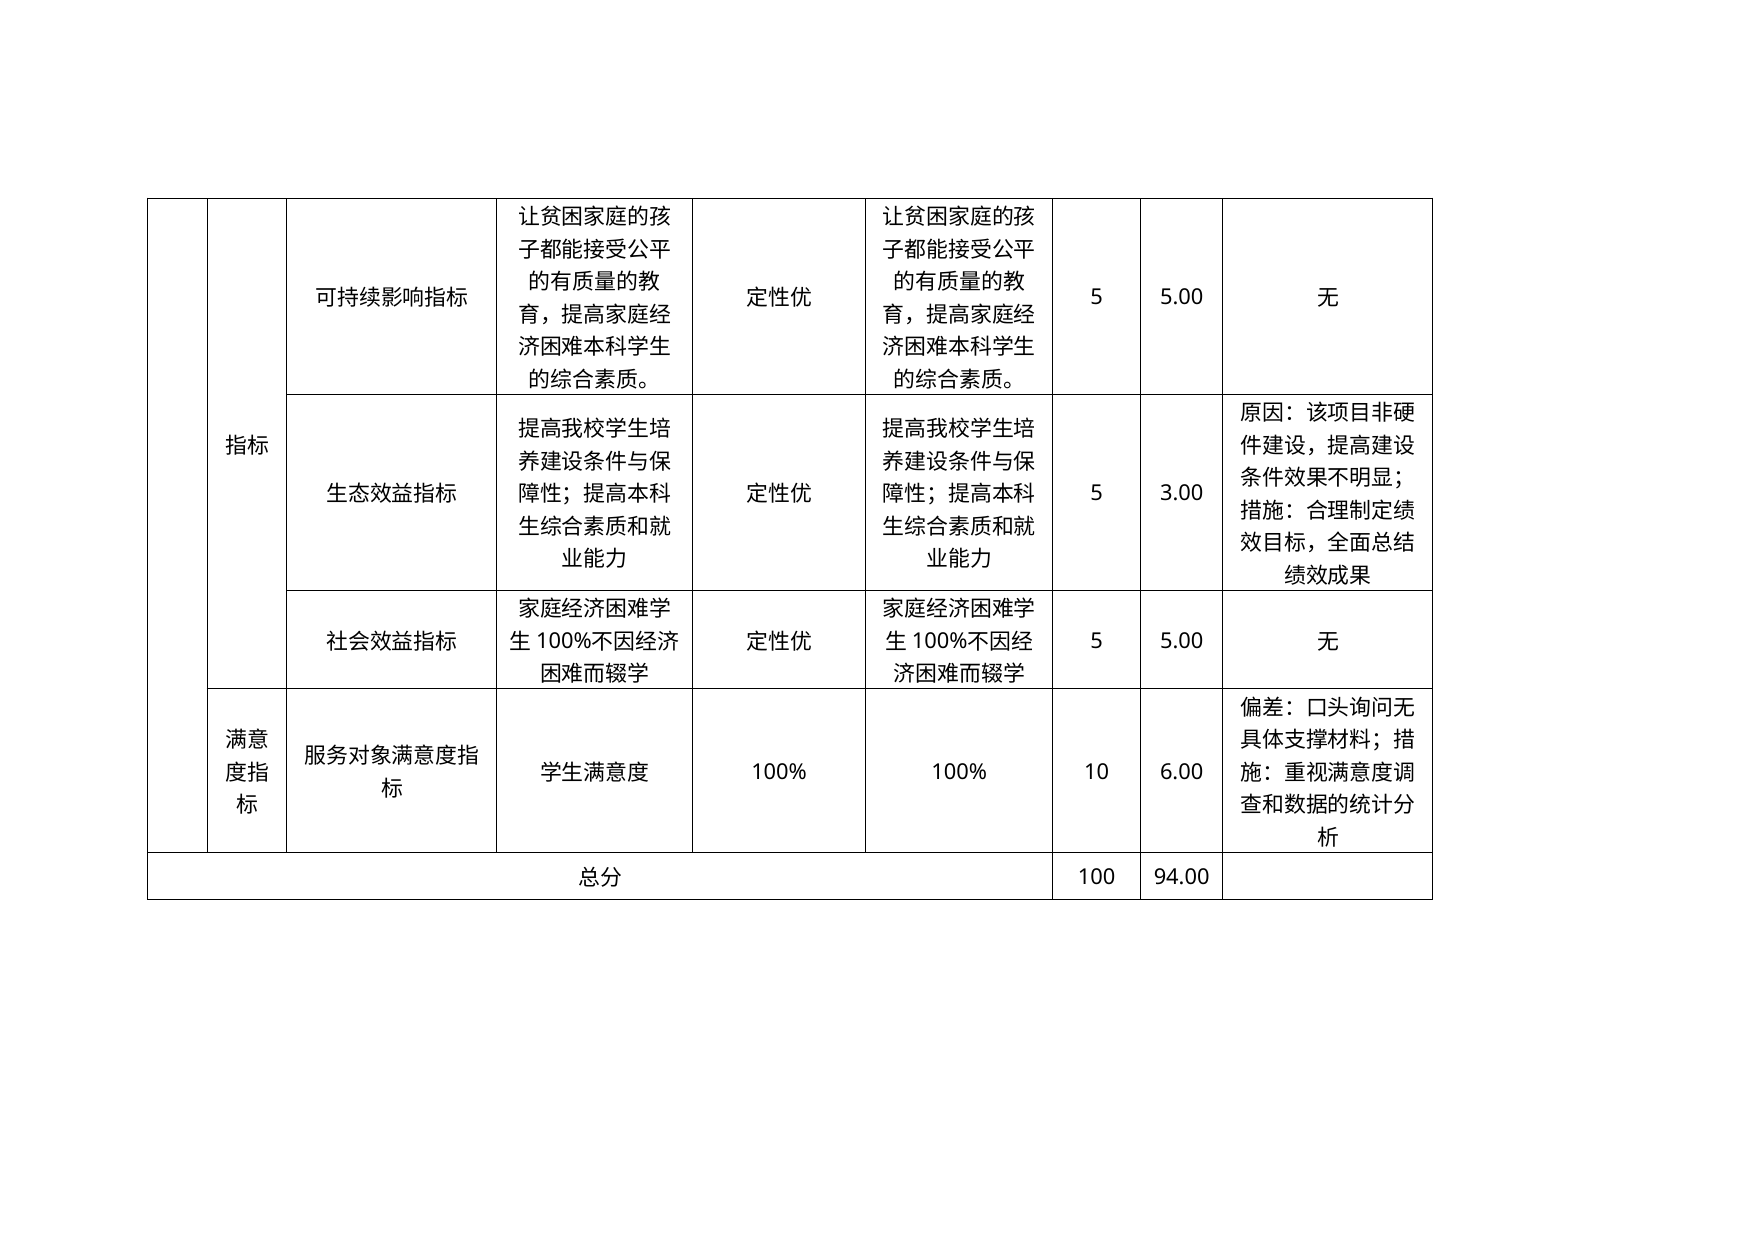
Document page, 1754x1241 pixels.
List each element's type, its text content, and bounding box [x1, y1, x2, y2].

table_cell 5.00 [1141, 591, 1222, 688]
table_cell 让贫困家庭的孩子都能接受公平的有质量的教育，提高家庭经济困难本科学生的综合素质。 [497, 199, 692, 394]
table_cell [1223, 853, 1432, 899]
table_cell 社会效益指标 [287, 591, 496, 688]
table_cell 学生满意度 [497, 689, 692, 852]
table_cell 定性优 [693, 395, 865, 590]
table_cell 满意度指标 [208, 689, 286, 852]
table_cell 总分 [148, 853, 1052, 899]
table_cell 5 [1053, 199, 1140, 394]
table_cell 可持续影响指标 [287, 199, 496, 394]
table_cell 100 [1053, 853, 1140, 899]
table_cell 家庭经济困难学生100%不因经济困难而辍学 [497, 591, 692, 688]
table_cell 5 [1053, 395, 1140, 590]
table_cell 提高我校学生培养建设条件与保障性；提高本科生综合素质和就业能力 [497, 395, 692, 590]
table_cell 无 [1223, 199, 1432, 394]
table_cell 生态效益指标 [287, 395, 496, 590]
table_cell 定性优 [693, 199, 865, 394]
table_cell 提高我校学生培养建设条件与保障性；提高本科生综合素质和就业能力 [866, 395, 1052, 590]
table_cell 5 [1053, 591, 1140, 688]
table_cell 效益指标 [208, 199, 286, 688]
table_cell 100% [866, 689, 1052, 852]
table_cell 10 [1053, 689, 1140, 852]
table_cell 定性优 [693, 591, 865, 688]
table_cell 服务对象满意度指标 [287, 689, 496, 852]
table_cell 5.00 [1141, 199, 1222, 394]
table_cell 3.00 [1141, 395, 1222, 590]
table_cell 6.00 [1141, 689, 1222, 852]
table_cell 家庭经济困难学生100%不因经济困难而辍学 [866, 591, 1052, 688]
table_cell 原因：该项目非硬件建设，提高建设条件效果不明显；措施：合理制定绩效目标，全面总结绩效成果 [1223, 395, 1432, 590]
table_cell 94.00 [1141, 853, 1222, 899]
table_cell 让贫困家庭的孩子都能接受公平的有质量的教育，提高家庭经济困难本科学生的综合素质。 [866, 199, 1052, 394]
table_cell 无 [1223, 591, 1432, 688]
table_cell 偏差：口头询问无具体支撑材料；措施：重视满意度调查和数据的统计分析 [1223, 689, 1432, 852]
table_cell 100% [693, 689, 865, 852]
